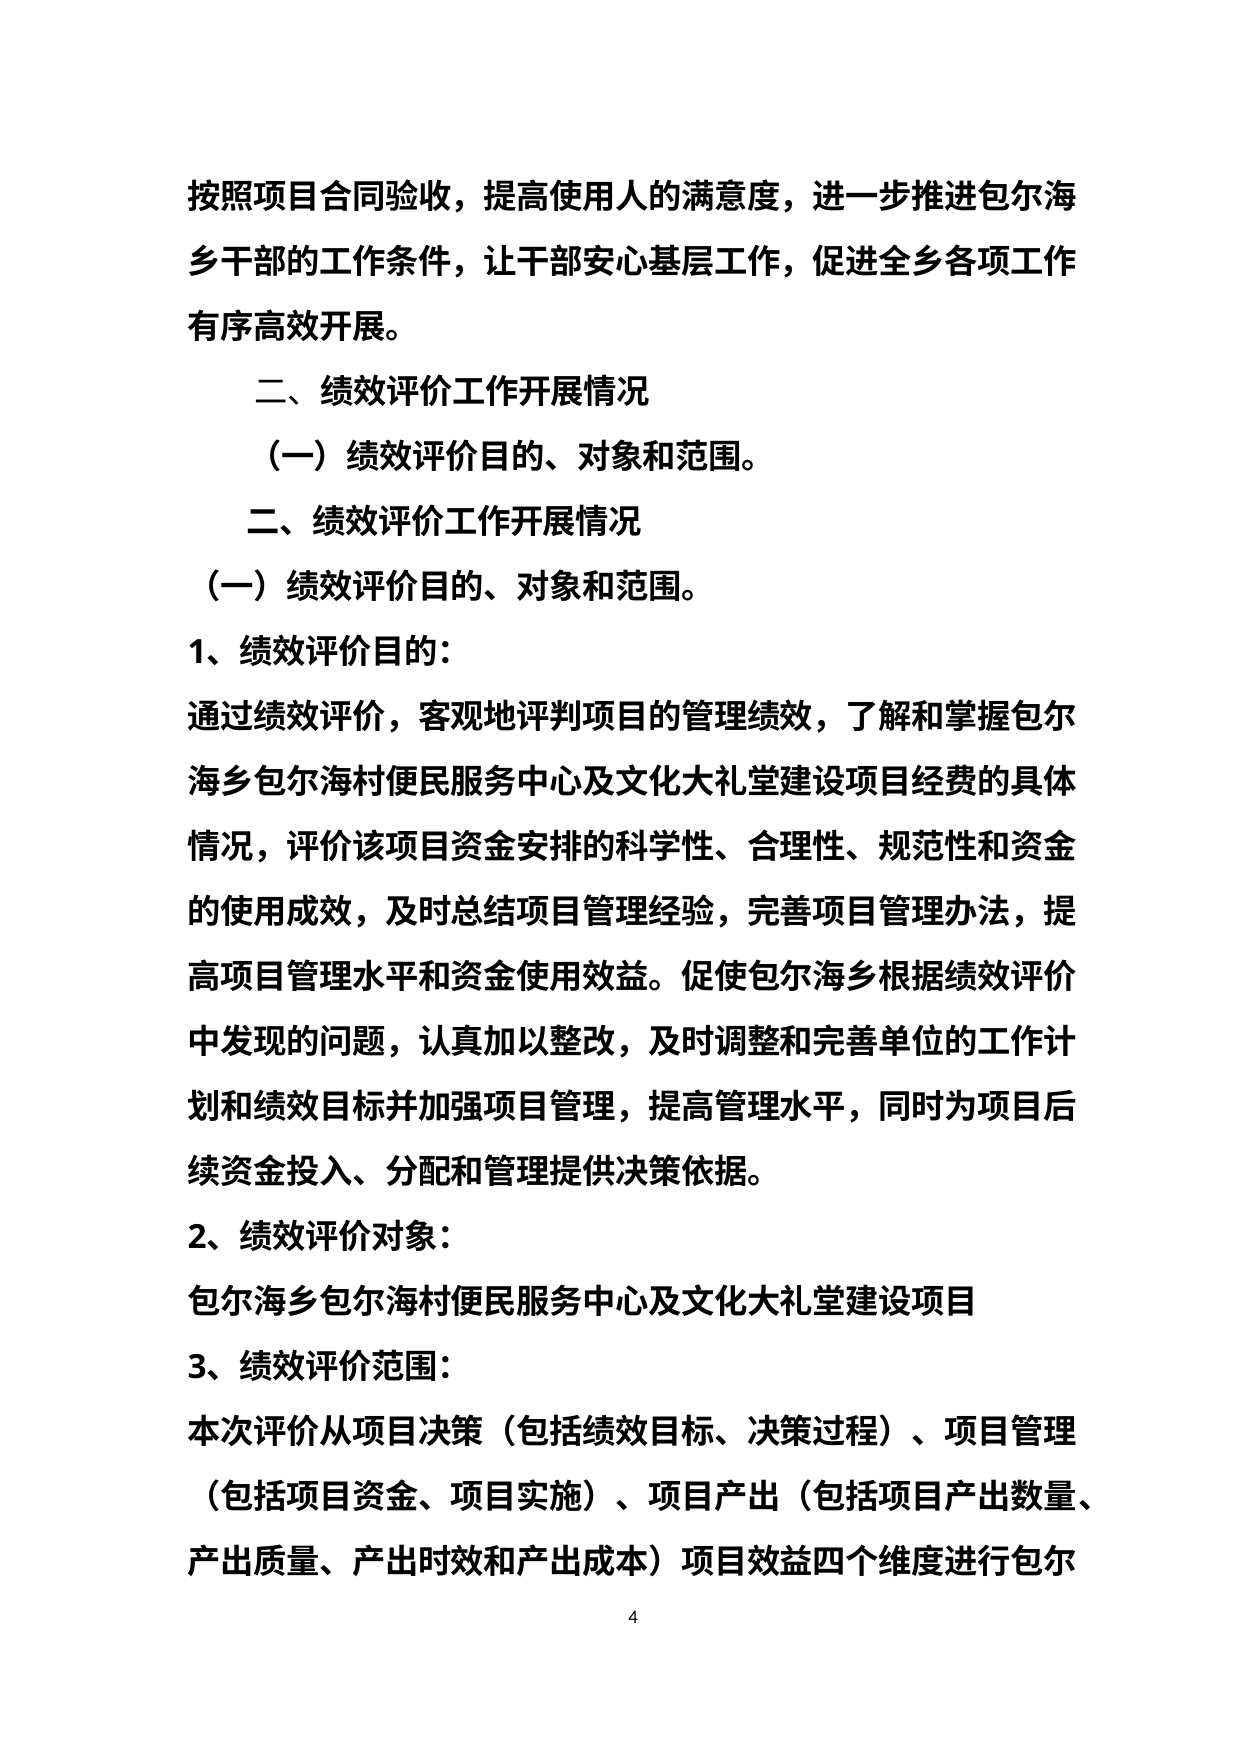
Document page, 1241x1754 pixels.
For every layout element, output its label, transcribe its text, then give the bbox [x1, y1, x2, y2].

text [187, 487, 1078, 1592]
text 二、绩效评价工作开展情况 [187, 357, 1078, 422]
text （一）绩效评价目的、对象和范围。 [187, 422, 1078, 487]
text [187, 162, 1078, 357]
